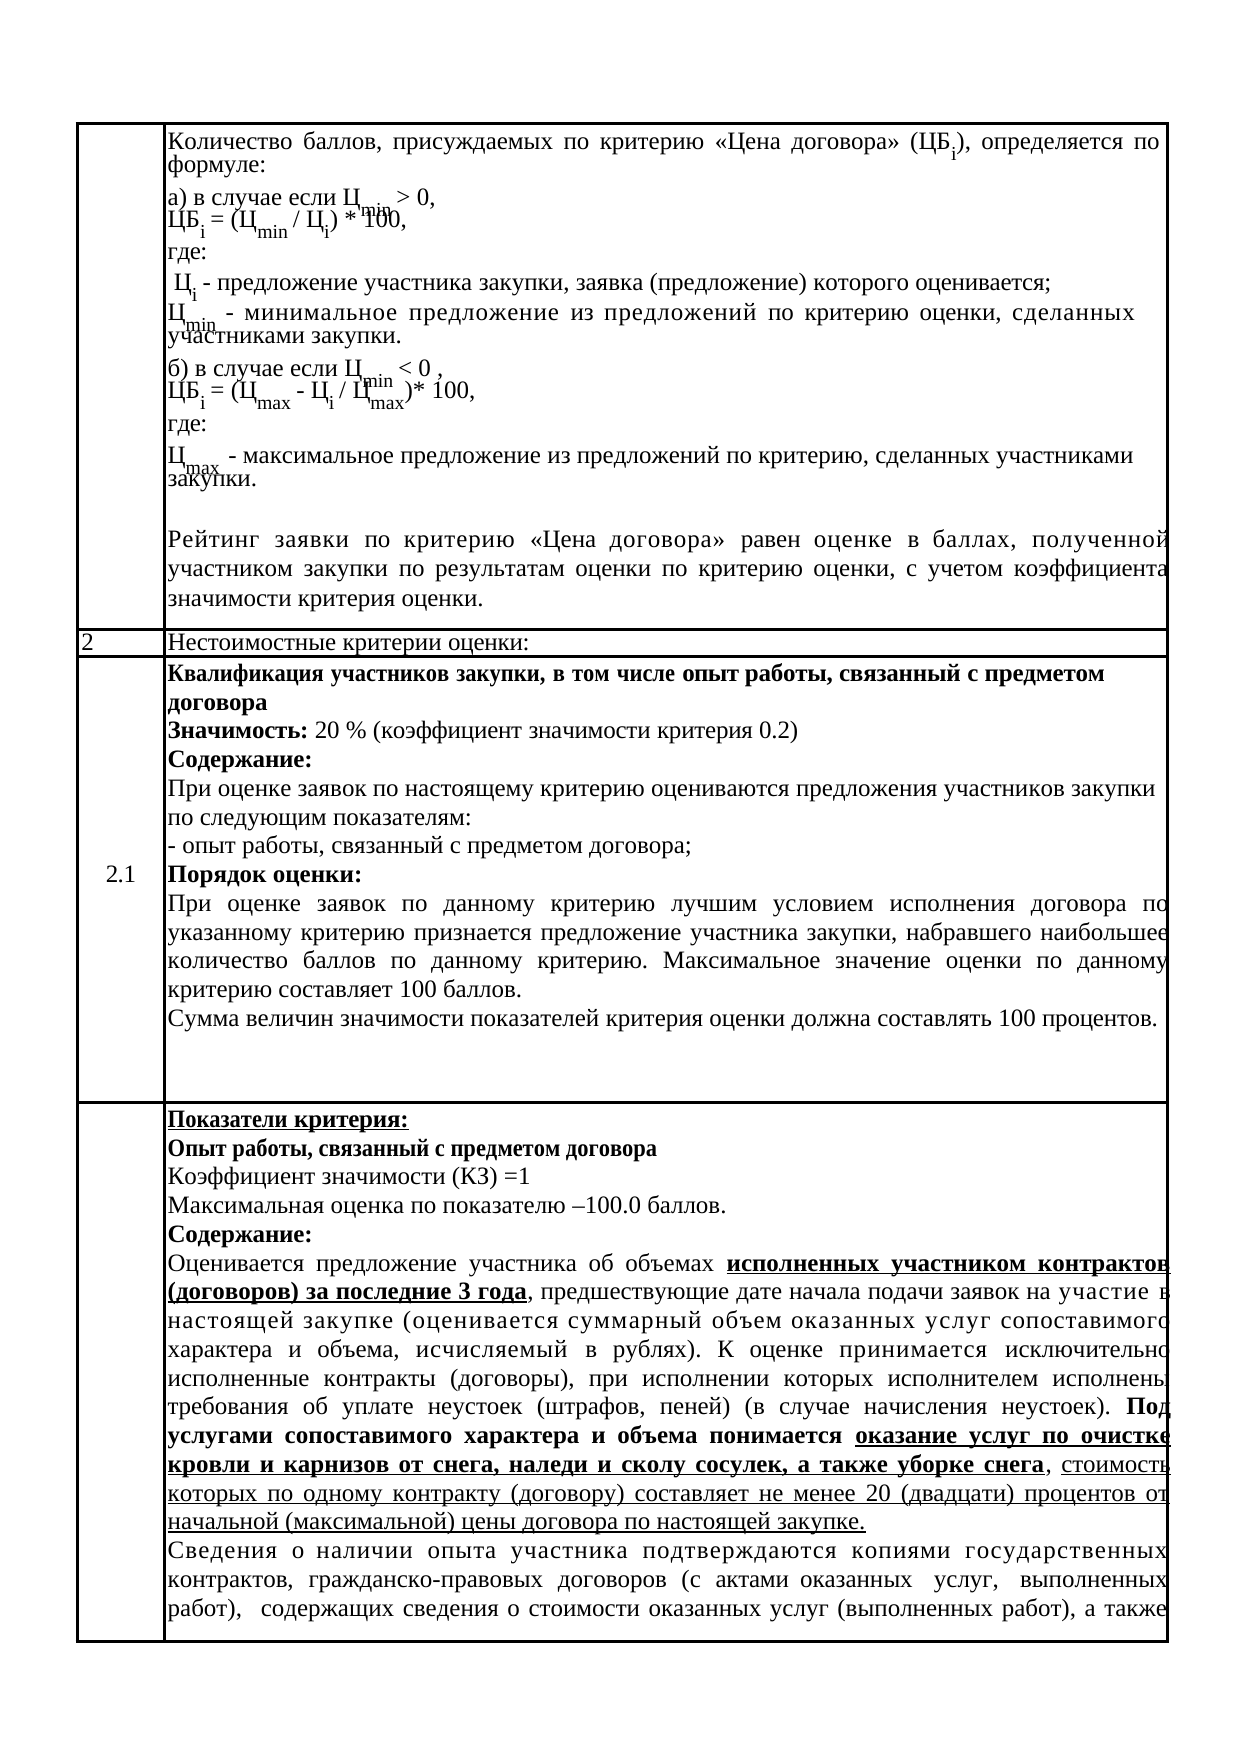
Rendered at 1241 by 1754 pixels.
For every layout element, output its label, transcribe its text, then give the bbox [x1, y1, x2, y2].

table_cell [79, 1104, 163, 1640]
table_cell Квалификация участников закупки, в том числе опыт работы, связанный с предметом договора Значимость: 20 % (коэффициент значимости критерия 0.2) Содержание: При оценке заявок по настоящему критерию оцениваются предложения участников закупки по следующим показателям: - опыт работы, связанный с предметом договора; Порядок оценки: При оценке заявок по данному критерию лучшим условием исполнения договора по указанному критерию признается предложение участника закупки, набравшего наибольшее количество баллов по данному критерию. Максимальное значение оценки по данному критерию составляет 100 баллов. Сумма величин значимости показателей критерия оценки должна составлять 100 процентов. [166, 658, 1166, 1101]
table_cell 2 [79, 631, 163, 655]
table_cell Нестоимостные критерии оценки: [166, 631, 1166, 655]
table_cell 2.1 [79, 658, 163, 1101]
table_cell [166, 1104, 1166, 1640]
table_header Количество баллов, присуждаемых по критерию «Цена договора» (ЦБi), определяется по формуле: а) в случае если Цmin > 0, ЦБi = (Цmin / Цi) * 100, где: Цi - предложение участника закупки, заявка (предложение) которого оценивается; Цmin - минимальное предложение из предложений по критерию оценки, сделанных участниками закупки. б) в случае если Цmin < 0 , ЦБi = (Цmax - Цi / Цmax)* 100, где: Цmax - максимальное предложение из предложений по критерию, сделанных участниками закупки. Рейтинг заявки по критерию «Цена договора» равен оценке в баллах, полученной участником закупки по результатам оценки по критерию оценки, с учетом коэффициента значимости критерия оценки. [166, 125, 1166, 628]
table_header [79, 125, 163, 628]
